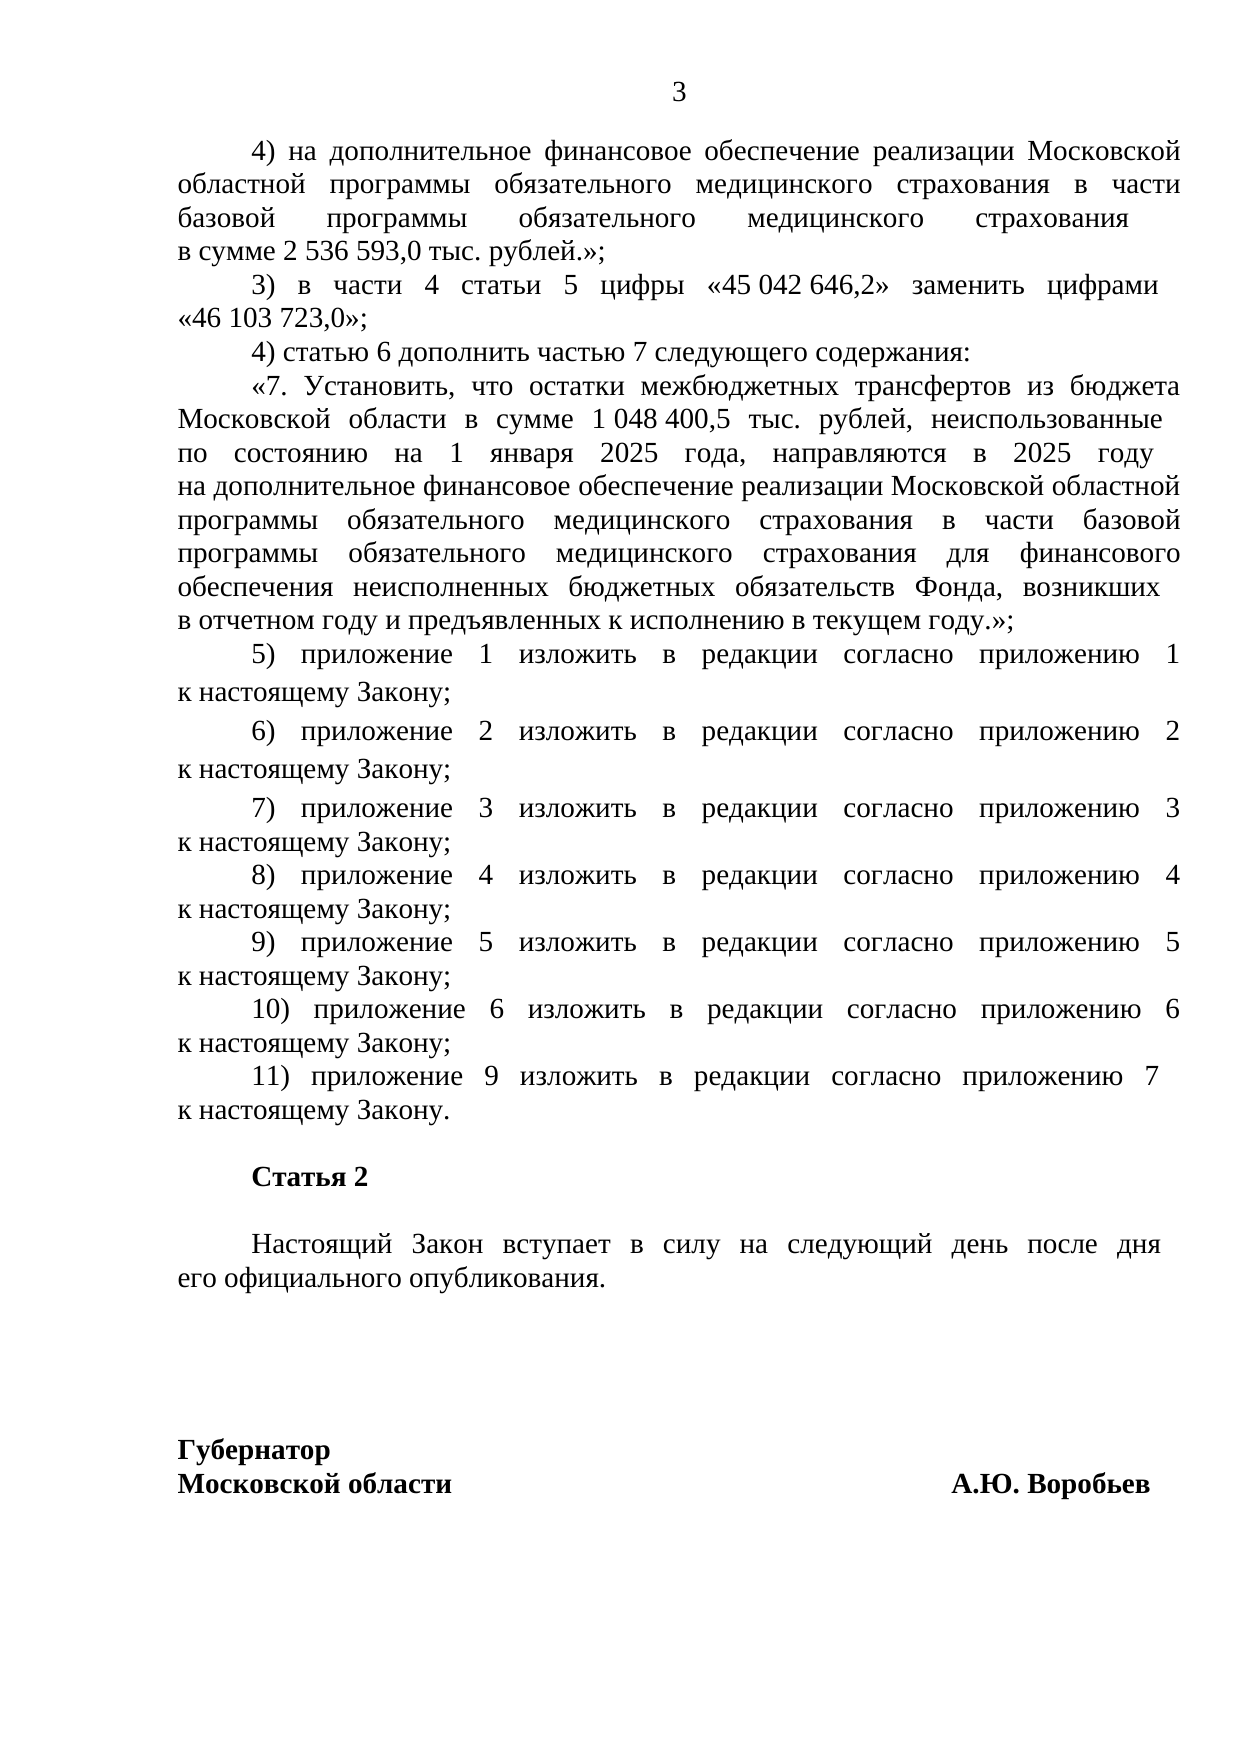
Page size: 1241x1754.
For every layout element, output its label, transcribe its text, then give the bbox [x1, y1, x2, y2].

text 9) приложение 5 изложить в редакции согласно приложению 5 к настоящему Закону; [177, 924, 1181, 991]
text 8) приложение 4 изложить в редакции согласно приложению 4 к настоящему Закону; [177, 857, 1181, 924]
text 11) приложение 9 изложить в редакции согласно приложению 7 к настоящему Закону. [177, 1058, 1181, 1126]
text Статья 2 [177, 1159, 1181, 1193]
text 4) на дополнительное финансовое обеспечение реализации Московской областной программы обязательного медицинского страхования в части базовой программы обязательного медицинского страхования в сумме 2 536 593,0 тыс. рублей.»; [177, 133, 1181, 267]
text 5) приложение 1 изложить в редакции согласно приложению 1 к настоящему Закону; [177, 636, 1181, 708]
text 6) приложение 2 изложить в редакции согласно приложению 2 к настоящему Закону; [177, 713, 1181, 785]
list Настоящий Закон вступает в силу на следующий день после дня его официального опубликования. [177, 1226, 1181, 1293]
text Губернатор [177, 1432, 1181, 1466]
text 4) статью 6 дополнить частью 7 следующего содержания: [177, 334, 1181, 368]
text 3) в части 4 статьи 5 цифры «45 042 646,2» заменить цифрами «46 103 723,0»; [177, 267, 1181, 334]
text 7) приложение 3 изложить в редакции согласно приложению 3 к настоящему Закону; [177, 790, 1181, 857]
text Московской области А.Ю. Воробьев [177, 1466, 1181, 1499]
text «7. Установить, что остатки межбюджетных трансфертов из бюджета Московской области в сумме 1 048 400,5 тыс. рублей, неиспользованные по состоянию на 1 января 2025 года, направляются в 2025 году на дополнительное финансовое обеспечение реализации Московской областной программы обязательного медицинского страхования в части базовой программы обязательного медицинского страхования для финансового обеспечения неисполненных бюджетных обязательств Фонда, возникших в отчетном году и предъявленных к исполнению в текущем году.»; [177, 368, 1181, 636]
text 10) приложение 6 изложить в редакции согласно приложению 6 к настоящему Закону; [177, 991, 1181, 1058]
